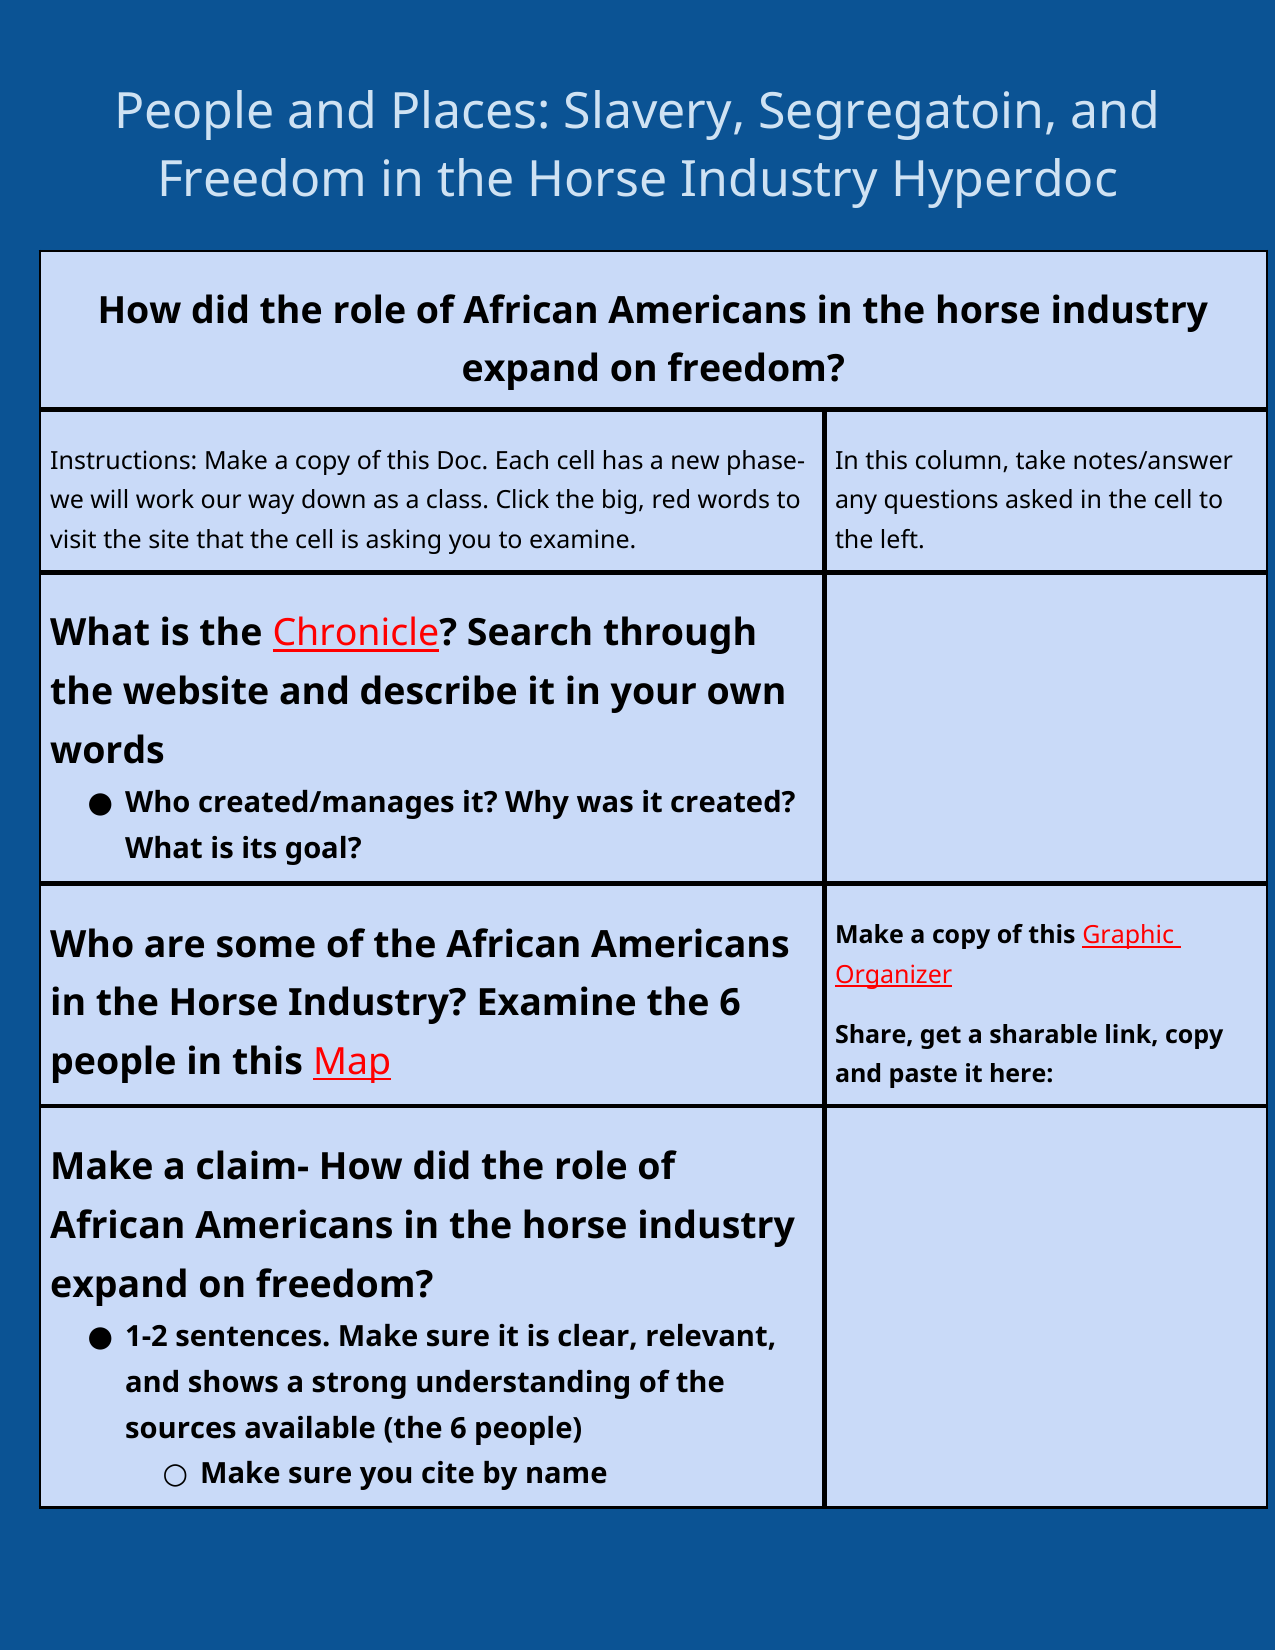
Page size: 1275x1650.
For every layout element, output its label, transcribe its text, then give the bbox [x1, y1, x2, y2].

table_cell Instructions: Make a copy of this Doc. Each cell has a new phase- we will work our way down as a class. Click the big, red words to visit the site that the cell is asking you to examine. [41, 412, 822, 570]
table_cell What is the Chronicle? Search through the website and describe it in your own words Who created/manages it? Why was it created? What is its goal? [41, 575, 822, 881]
table_cell Make a copy of this Graphic Organizer Share, get a sharable link, copy and paste it here: [827, 886, 1266, 1104]
table_cell [827, 1108, 1266, 1506]
table_cell In this column, take notes/answer any questions asked in the cell to the left. [827, 412, 1266, 570]
table_header How did the role of African Americans in the horse industry expand on freedom? [41, 252, 1266, 407]
table_cell [827, 575, 1266, 881]
table_cell Who are some of the African Americans in the Horse Industry? Examine the 6 people in this Map [41, 886, 822, 1104]
table_cell Make a claim- How did the role of African Americans in the horse industry expand on freedom? 1-2 sentences. Make sure it is clear, relevant, and shows a strong understanding of the sources available (the 6 people) Make sure you cite by name [41, 1108, 822, 1506]
